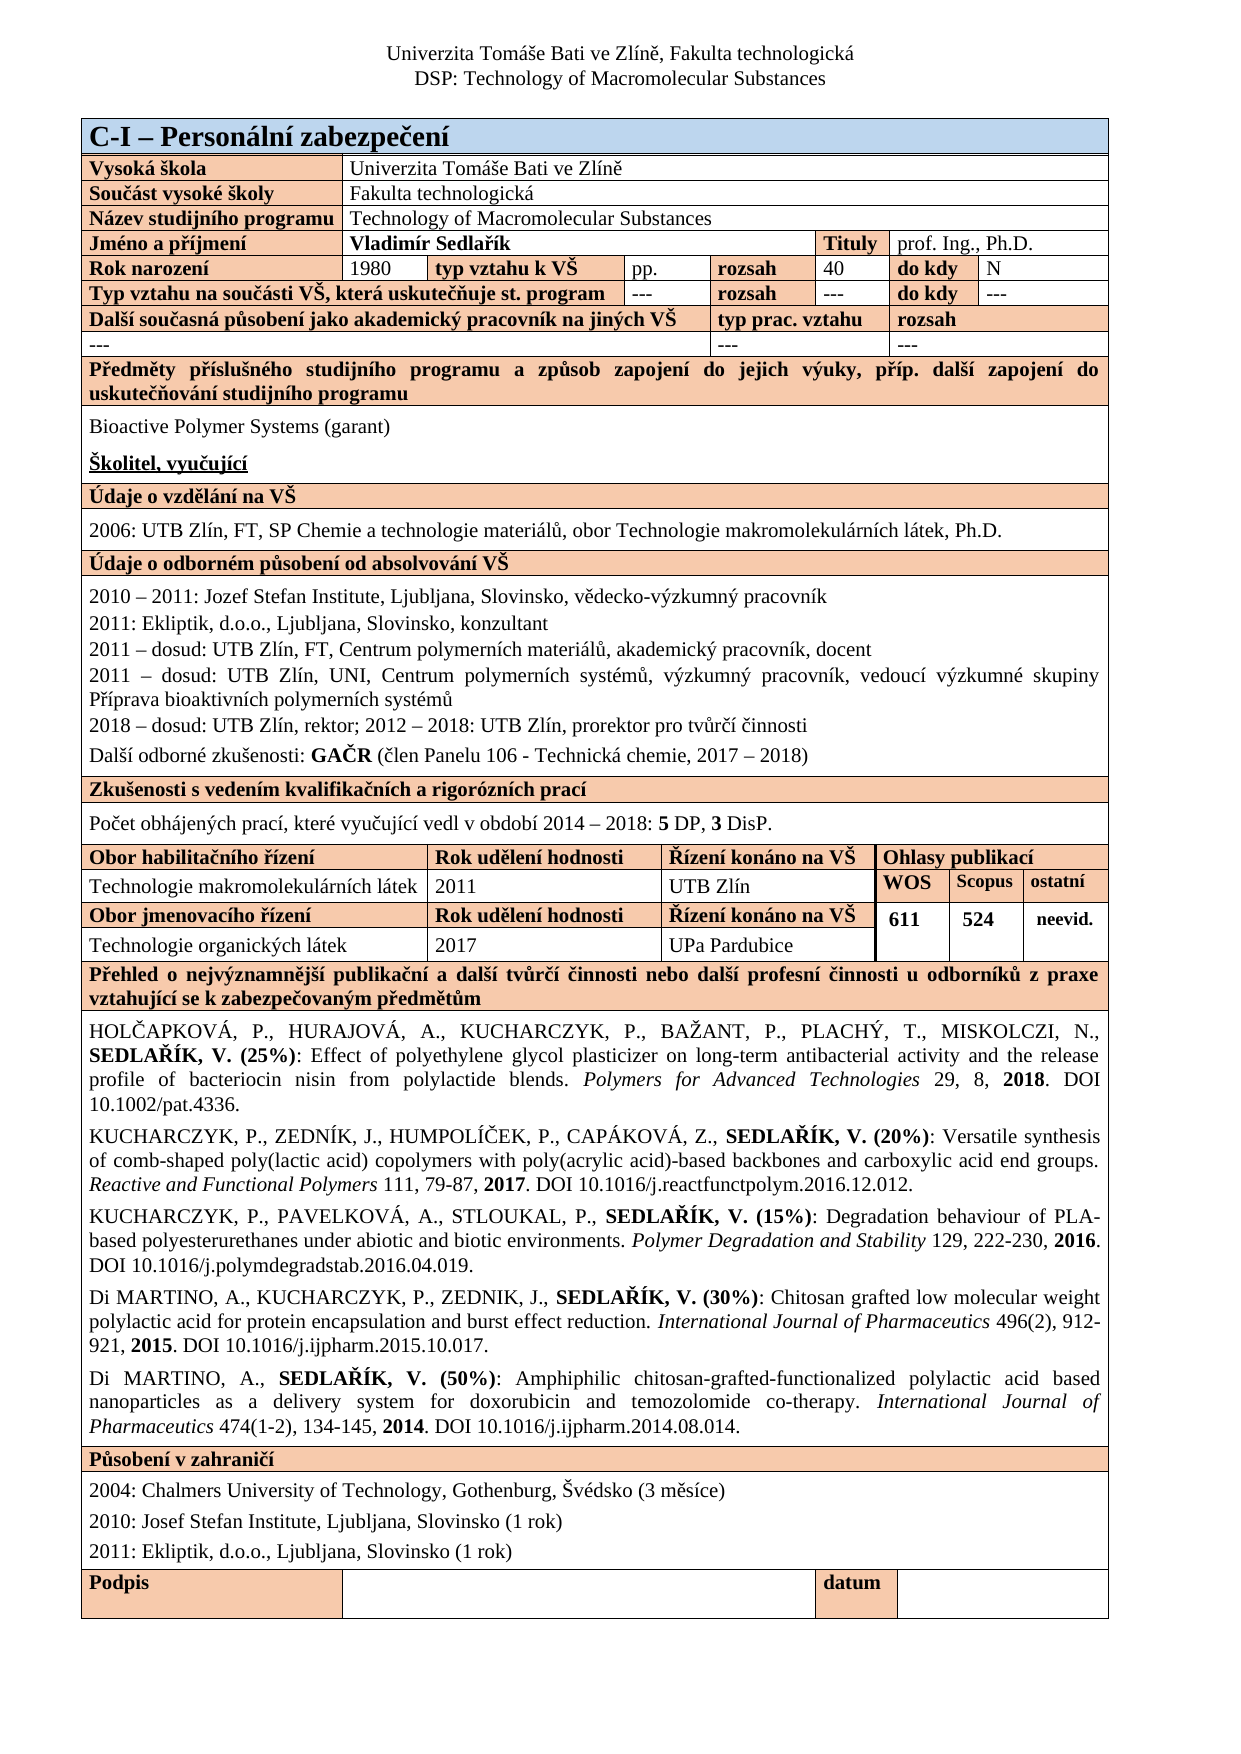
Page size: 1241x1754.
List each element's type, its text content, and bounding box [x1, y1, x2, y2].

table_cell Tituly [816, 231, 889, 255]
table_cell Předměty příslušného studijního programu a způsob zapojení do jejich výuky, příp. další zapojení do uskutečňování studijního programu [82, 357, 1108, 405]
table_cell 2017 [428, 928, 661, 961]
table_cell ostatní [1024, 870, 1108, 902]
table_cell 524 [950, 903, 1023, 961]
table_cell Další současná působení jako akademický pracovník na jiných VŠ [82, 306, 710, 331]
table_cell prof. Ing., Ph.D. [890, 231, 1108, 255]
table_cell Technologie organických látek [82, 928, 427, 961]
table_cell typ vztahu k VŠ [428, 256, 624, 280]
table_cell --- [82, 332, 710, 356]
table_cell Název studijního programu [82, 206, 342, 230]
table_cell Zkušenosti s vedením kvalifikačních a rigorózních prací [82, 777, 1108, 802]
table_cell --- [979, 281, 1108, 305]
table_cell rozsah [711, 281, 815, 305]
table_cell Údaje o odborném působení od absolvování VŠ [82, 551, 1108, 575]
table_cell Ohlasy publikací [877, 845, 1108, 869]
table_cell Scopus [950, 870, 1023, 902]
table_cell Bioactive Polymer Systems (garant) Školitel, vyučující [82, 406, 1108, 483]
table_cell HOLČAPKOVÁ, P., HURAJOVÁ, A., KUCHARCZYK, P., BAŽANT, P., PLACHÝ, T., MISKOLCZI, N., SEDLAŘÍK, V. (25%): Effect of polyethylene glycol plasticizer on long-term antibacterial activity and the release profile of bacteriocin nisin from polylactide blends. Polymers for Advanced Technologies 29, 8, 2018. DOI 10.1002/pat.4336. KUCHARCZYK, P., ZEDNÍK, J., HUMPOLÍČEK, P., CAPÁKOVÁ, Z., SEDLAŘÍK, V. (20%): Versatile synthesis of comb-shaped poly(lactic acid) copolymers with poly(acrylic acid)-based backbones and carboxylic acid end groups. Reactive and Functional Polymers 111, 79-87, 2017. DOI 10.1016/j.reactfunctpolym.2016.12.012. KUCHARCZYK, P., PAVELKOVÁ, A., STLOUKAL, P., SEDLAŘÍK, V. (15%): Degradation behaviour of PLA-based polyesterurethanes under abiotic and biotic environments. Polymer Degradation and Stability 129, 222-230, 2016. DOI 10.1016/j.polymdegradstab.2016.04.019. Di MARTINO, A., KUCHARCZYK, P., ZEDNIK, J., SEDLAŘÍK, V. (30%): Chitosan grafted low molecular weight polylactic acid for protein encapsulation and burst effect reduction. International Journal of Pharmaceutics 496(2), 912-921, 2015. DOI 10.1016/j.ijpharm.2015.10.017. Di MARTINO, A., SEDLAŘÍK, V. (50%): Amphiphilic chitosan-grafted-functionalized polylactic acid based nanoparticles as a delivery system for doxorubicin and temozolomide co-therapy. International Journal of Pharmaceutics 474(1-2), 134-145, 2014. DOI 10.1016/j.ijpharm.2014.08.014. [82, 1011, 1108, 1446]
table_cell --- [890, 332, 1108, 356]
table_cell Údaje o vzdělání na VŠ [82, 484, 1108, 508]
table_cell pp. [625, 256, 710, 280]
table_cell Působení v zahraničí [82, 1447, 1108, 1471]
table_cell Typ vztahu na součásti VŠ, která uskutečňuje st. program [82, 281, 624, 305]
table_cell do kdy [890, 281, 978, 305]
table_cell Rok narození [82, 256, 342, 280]
table_cell Rok udělení hodnosti [428, 845, 661, 869]
table_cell Součást vysoké školy [82, 181, 342, 205]
table_header C-I – Personální zabezpečení [82, 119, 1108, 153]
table_cell Podpis [82, 1570, 342, 1618]
table_cell Technologie makromolekulárních látek [82, 870, 427, 902]
table_cell 2011 [428, 870, 661, 902]
table_cell rozsah [890, 306, 1108, 331]
table_cell 2006: UTB Zlín, FT, SP Chemie a technologie materiálů, obor Technologie makromolekulárních látek, Ph.D. [82, 509, 1108, 550]
table_cell Jméno a příjmení [82, 231, 342, 255]
table_cell rozsah [711, 256, 815, 280]
table_cell 40 [816, 256, 889, 280]
table_cell Vladimír Sedlařík [343, 231, 815, 255]
table_cell UPa Pardubice [662, 928, 874, 961]
table_cell 1980 [343, 256, 427, 280]
table_cell Řízení konáno na VŠ [662, 903, 874, 927]
table_cell Vysoká škola [82, 156, 342, 180]
table_cell Obor jmenovacího řízení [82, 903, 427, 927]
table_cell WOS [877, 870, 949, 902]
table_cell Technology of Macromolecular Substances [343, 206, 1108, 230]
table_cell --- [625, 281, 710, 305]
table_cell --- [816, 281, 889, 305]
table_cell Obor habilitačního řízení [82, 845, 427, 869]
table_cell [343, 1570, 815, 1618]
table_cell UTB Zlín [662, 870, 874, 902]
table_cell 2004: Chalmers University of Technology, Gothenburg, Švédsko (3 měsíce) 2010: Josef Stefan Institute, Ljubljana, Slovinsko (1 rok) 2011: Ekliptik, d.o.o., Ljubljana, Slovinsko (1 rok) [82, 1472, 1108, 1569]
table_cell do kdy [890, 256, 978, 280]
table_cell neevid. [1024, 903, 1108, 961]
table_cell datum [816, 1570, 897, 1618]
table_cell Počet obhájených prací, které vyučující vedl v období 2014 – 2018: 5 DP, 3 DisP. [82, 803, 1108, 844]
table_cell Univerzita Tomáše Bati ve Zlíně [343, 156, 1108, 180]
table_cell 2010 – 2011: Jozef Stefan Institute, Ljubljana, Slovinsko, vědecko-výzkumný pracovník 2011: Ekliptik, d.o.o., Ljubljana, Slovinsko, konzultant 2011 – dosud: UTB Zlín, FT, Centrum polymerních materiálů, akademický pracovník, docent 2011 – dosud: UTB Zlín, UNI, Centrum polymerních systémů, výzkumný pracovník, vedoucí výzkumné skupiny Příprava bioaktivních polymerních systémů 2018 – dosud: UTB Zlín, rektor; 2012 – 2018: UTB Zlín, prorektor pro tvůrčí činnosti Další odborné zkušenosti: GAČR (člen Panelu 106 - Technická chemie, 2017 – 2018) [82, 576, 1108, 776]
table_cell Řízení konáno na VŠ [662, 845, 874, 869]
table_cell 611 [877, 903, 949, 961]
table_cell Přehled o nejvýznamnější publikační a další tvůrčí činnosti nebo další profesní činnosti u odborníků z praxe vztahující se k zabezpečovaným předmětům [82, 962, 1108, 1010]
table_cell Rok udělení hodnosti [428, 903, 661, 927]
table_cell [898, 1570, 1108, 1618]
table_cell Fakulta technologická [343, 181, 1108, 205]
table_cell typ prac. vztahu [711, 306, 889, 331]
table_cell --- [711, 332, 889, 356]
table_cell N [979, 256, 1108, 280]
